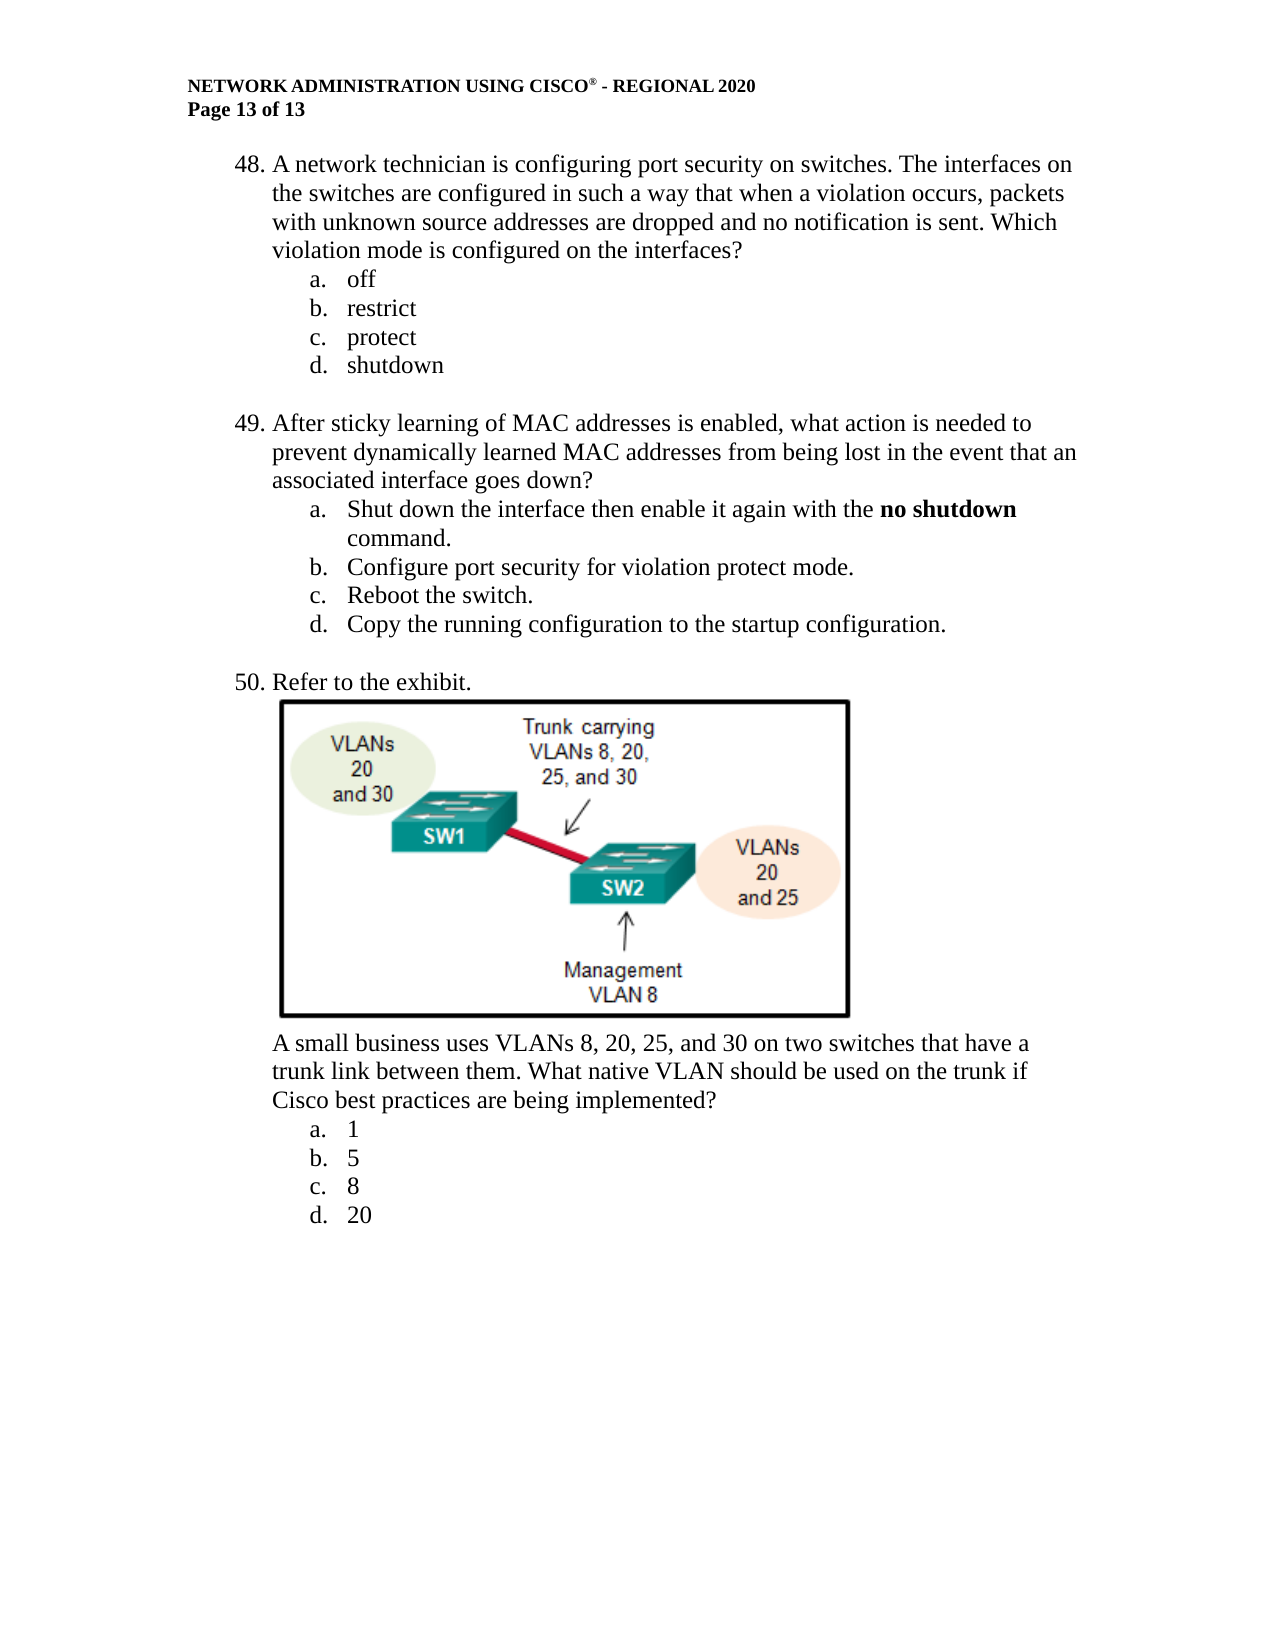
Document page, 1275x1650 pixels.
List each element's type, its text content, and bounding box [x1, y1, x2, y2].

list off [309, 264, 1087, 293]
list Copy the running configuration to the startup configuration. [309, 609, 1087, 638]
list protect [309, 322, 1087, 351]
list 5 [309, 1143, 1087, 1171]
list Reboot the switch. [309, 581, 1087, 609]
list After sticky learning of MAC addresses is enabled, what action is needed to prevent dynamically learned MAC addresses from being lost in the event that an associated interface goes down? [234, 408, 1087, 494]
list shutdown [309, 351, 1087, 379]
list 20 [309, 1200, 1087, 1229]
picture [278, 695, 852, 1023]
list 8 [309, 1171, 1087, 1200]
list A network technician is configuring port security on switches. The interfaces on the switches are configured in such a way that when a violation occurs, packets with unknown source addresses are dropped and no notification is sent. Which violation mode is configured on the interfaces? [234, 149, 1087, 264]
list Configure port security for violation protect mode. [309, 552, 1087, 581]
list restrict [309, 293, 1087, 322]
list Shut down the interface then enable it again with the no shutdown command. [309, 494, 1087, 552]
list 1 [309, 1114, 1087, 1143]
